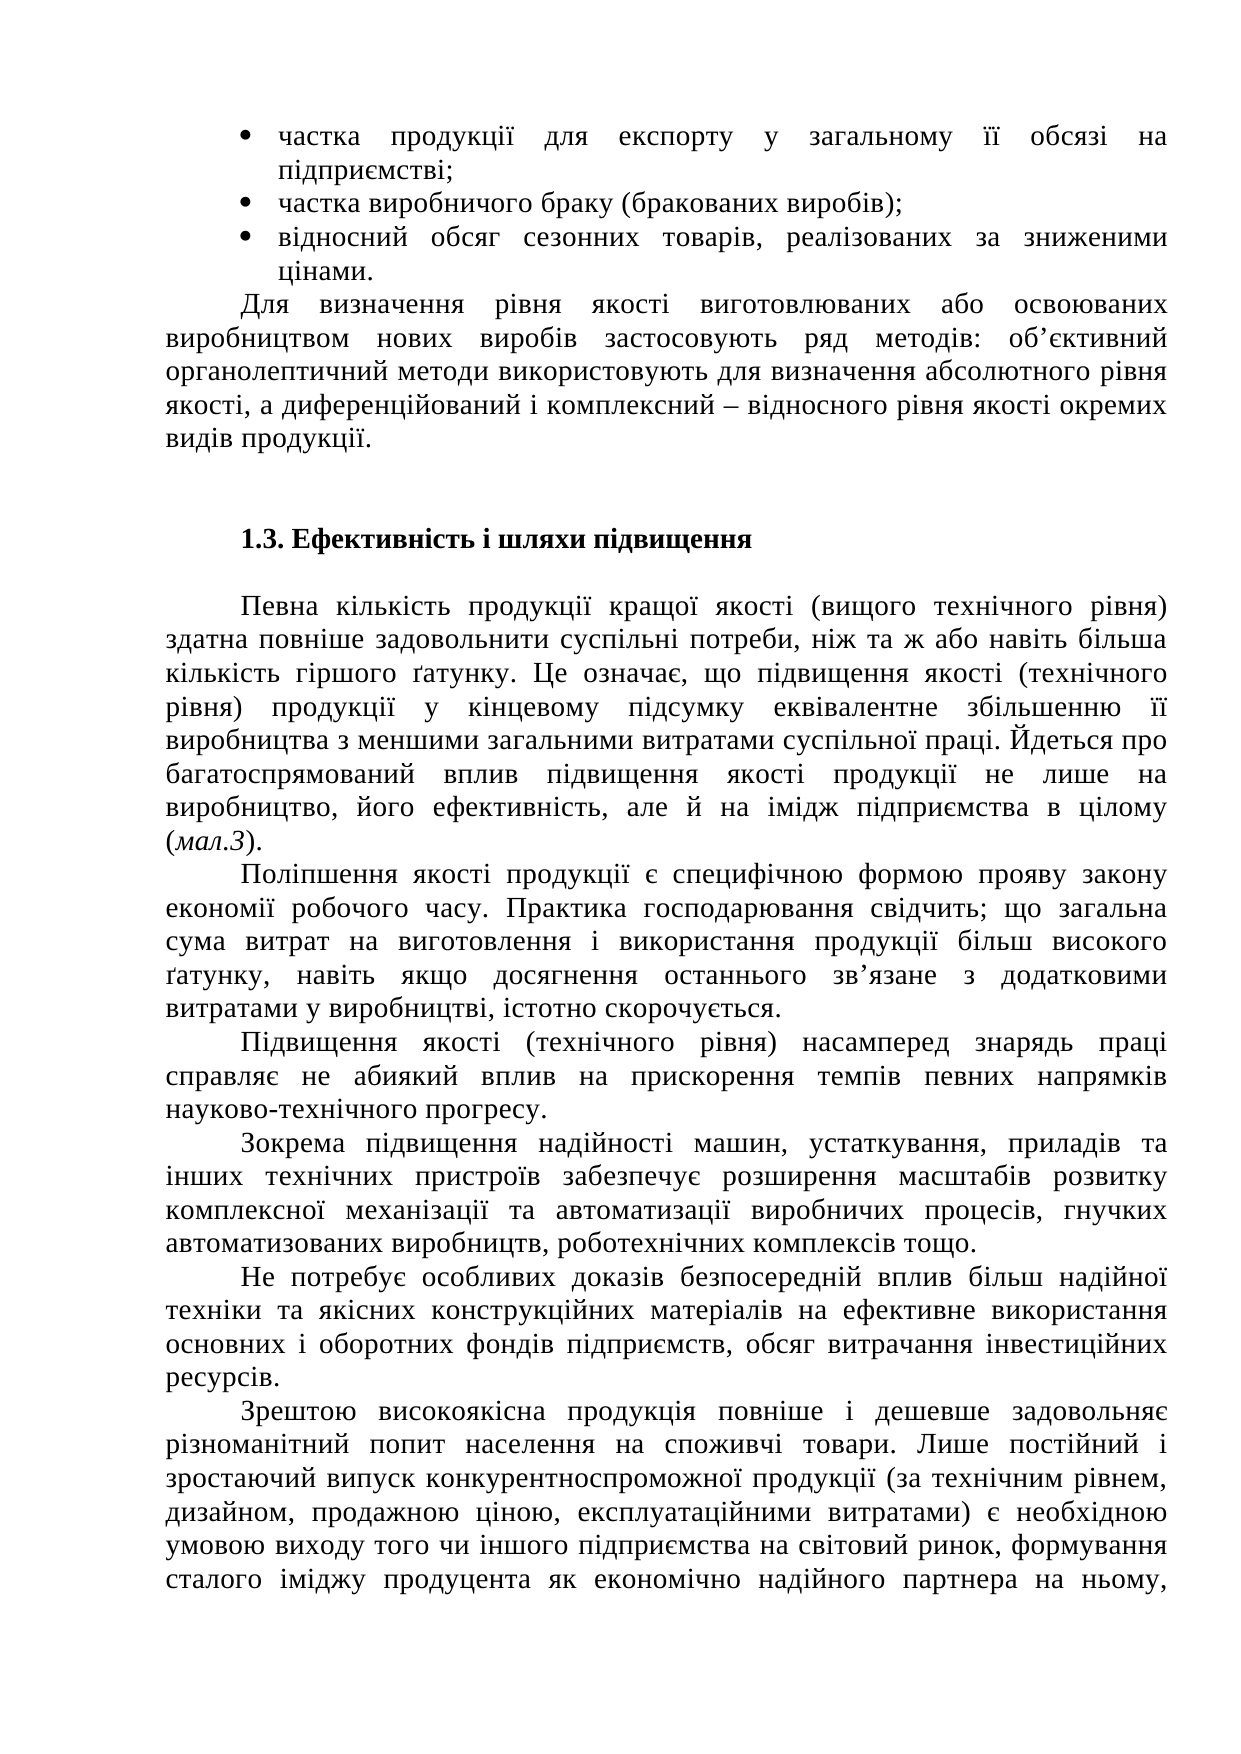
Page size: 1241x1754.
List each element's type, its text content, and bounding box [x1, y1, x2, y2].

text Певна кількість продукції кращої якості (вищого технічного рівня) здатна повніше задовольнити суспільні потреби, ніж та ж або навіть більша кількість гіршого ґатунку. Це означає, що підвищення якості (технічного рівня) продукції у кінцевому підсумку еквівалентне збільшенню її виробництва з меншими загальними витратами суспільної праці. Йдеться про багатоспрямований вплив підвищення якості продукції не лише на виробництво, його ефективність, але й на імідж підприємства в цілому (мал.3). [165, 588, 1169, 856]
list частка продукції для експорту у загальному її обсязі на підприємстві; [240, 118, 1169, 185]
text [165, 1393, 1169, 1594]
list відносний обсяг сезонних товарів, реалізованих за зниженими цінами. [240, 219, 1169, 286]
list частка виробничого браку (бракованих виробів); [240, 185, 1169, 219]
text Не потребує особливих доказів безпосередній вплив більш надійної техніки та якісних конструкційних матеріалів на ефективне використання основних і оборотних фондів підприємств, обсяг витрачання інвестиційних ресурсів. [165, 1259, 1169, 1393]
text Поліпшення якості продукції є специфічною формою прояву закону економії робочого часу. Практика господарювання свідчить; що загальна сума витрат на виготовлення і використання продукції більш високого ґатунку, навіть якщо досягнення останнього зв’язане з додатковими витратами у виробництві, істотно скорочується. [165, 856, 1169, 1024]
text Для визначення рівня якості виготовлюваних або освоюваних виробництвом нових виробів застосовують ряд методів: об’єктивний органолептичний методи використовують для визначення абсолютного рівня якості, а диференційований і комплексний – відносного рівня якості окремих видів продукції. [165, 286, 1169, 454]
text 1.3. Ефективність і шляхи підвищення [165, 521, 1169, 554]
text Зокрема підвищення надійності машин, устаткування, приладів та інших технічних пристроїв забезпечує розширення масштабів розвитку комплексної механізації та автоматизації виробничих процесів, гнучких автоматизованих виробництв, роботехнічних комплексів тощо. [165, 1125, 1169, 1259]
text Підвищення якості (технічного рівня) насамперед знарядь праці справляє не абиякий вплив на прискорення темпів певних напрямків науково-технічного прогресу. [165, 1024, 1169, 1125]
